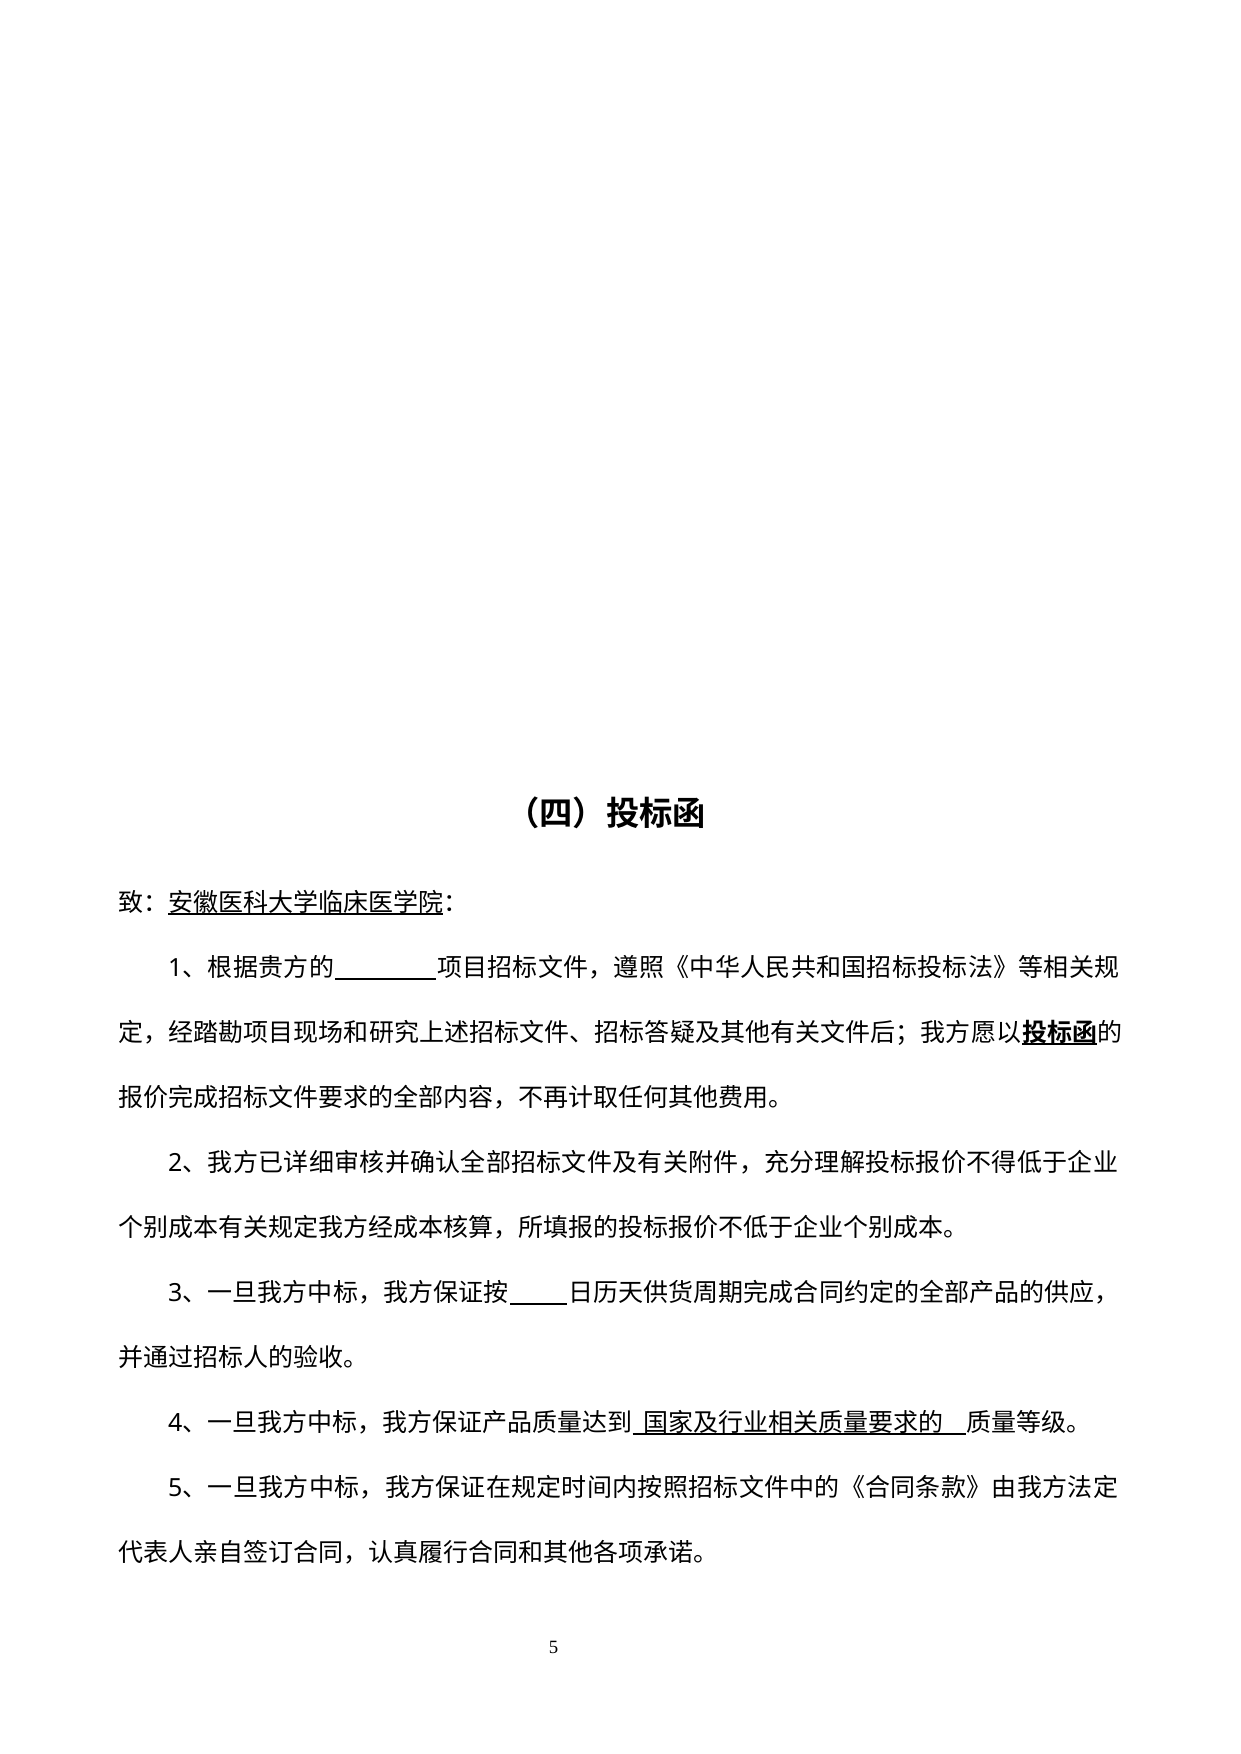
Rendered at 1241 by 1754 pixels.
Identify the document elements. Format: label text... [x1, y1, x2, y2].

text 致：安徽医科大学临床医学院： [118, 868, 1093, 933]
text 4、一旦我方中标，我方保证产品质量达到 国家及行业相关质量要求的 质量等级。 [118, 1388, 1122, 1453]
list （四）投标函 [118, 779, 1093, 844]
text 2、我方已详细审核并确认全部招标文件及有关附件，充分理解投标报价不得低于企业个别成本有关规定我方经成本核算，所填报的投标报价不低于企业个别成本。 [118, 1128, 1122, 1258]
text 3、一旦我方中标，我方保证按 日历天供货周期完成合同约定的全部产品的供应，并通过招标人的验收。 [118, 1258, 1122, 1388]
text 5、一旦我方中标，我方保证在规定时间内按照招标文件中的《合同条款》由我方法定代表人亲自签订合同，认真履行合同和其他各项承诺。 [118, 1453, 1122, 1583]
text 1、根据贵方的 项目招标文件，遵照《中华人民共和国招标投标法》等相关规定，经踏勘项目现场和研究上述招标文件、招标答疑及其他有关文件后；我方愿以投标函的报价完成招标文件要求的全部内容，不再计取任何其他费用。 [118, 933, 1122, 1128]
